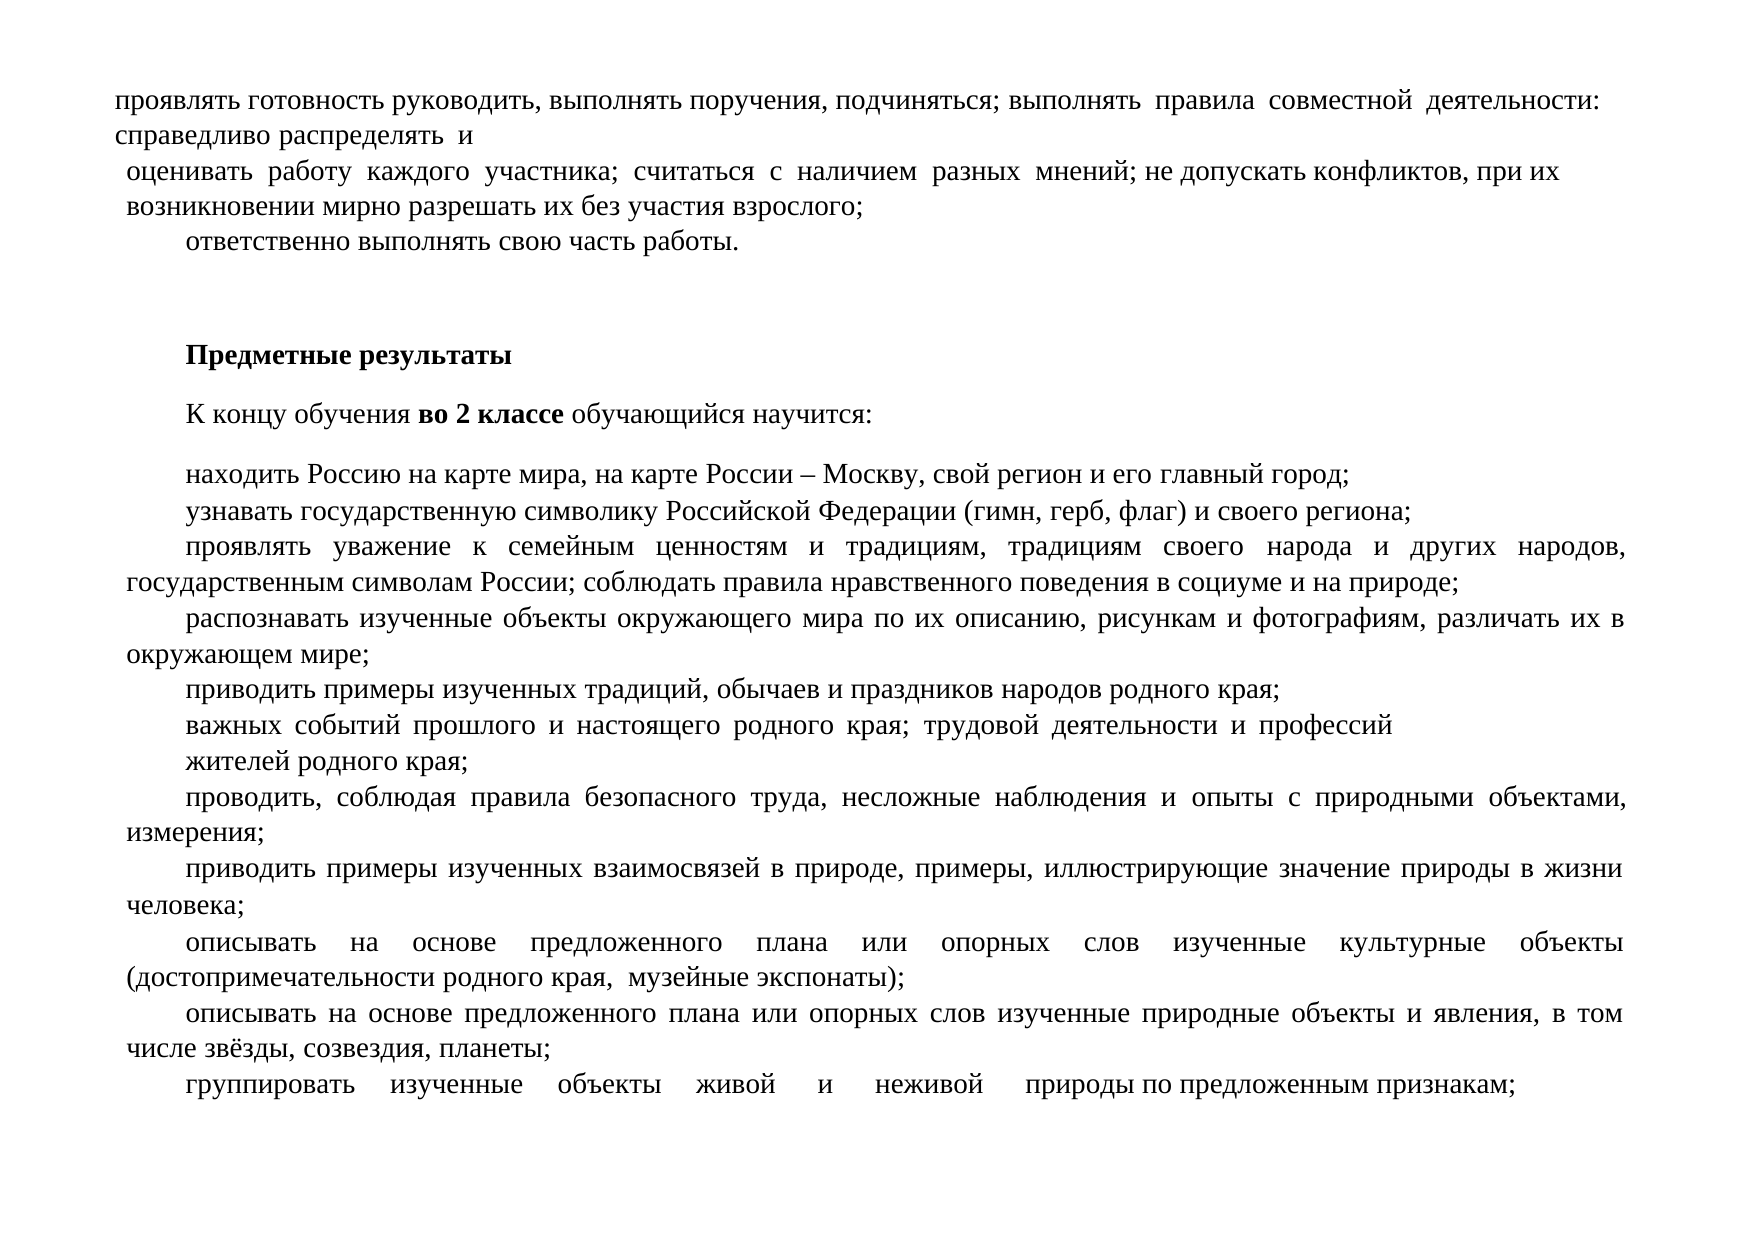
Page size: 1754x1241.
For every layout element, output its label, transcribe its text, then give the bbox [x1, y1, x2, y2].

text распознавать изученные объекты окружающего мира по их описанию, рисункам и фотографиям, различать их в окружающем мире; [126, 601, 1624, 670]
text приводить примеры изученных взаимосвязей в природе, примеры, иллюстрирующие значение природы в жизни человека; [126, 850, 1623, 921]
text ответственно выполнять свою часть работы. [185, 223, 1637, 257]
text Предметные результаты [185, 337, 1637, 371]
text проявлять уважение к семейным ценностям и традициям, традициям своего народа и других народов, государственным символам России; соблюдать правила нравственного поведения в социуме и на природе; [126, 528, 1626, 598]
text группировать изученные объекты живой и неживой природы по предложенным признакам; [126, 1066, 1624, 1100]
text проявлять готовность руководить, выполнять поручения, подчиняться; выполнять правила совместной деятельности: справедливо распределять и [114, 82, 1626, 151]
text находить Россию на карте мира, на карте России – Москву, свой регион и его главный город; [126, 456, 1626, 489]
text важных событий прошлого и настоящего родного края; трудовой деятельности и профессий жителей родного края; [185, 707, 1393, 776]
text приводить примеры изученных традиций, обычаев и праздников народов родного края; [126, 672, 1624, 705]
text проводить, соблюдая правила безопасного труда, несложные наблюдения и опыты с природными объектами, измерения; [126, 779, 1627, 848]
text описывать на основе предложенного плана или опорных слов изученные природные объекты и явления, в том числе звёзды, созвездия, планеты; [126, 995, 1624, 1064]
text К концу обучения во 2 классе обучающийся научится: [185, 397, 1637, 430]
text узнавать государственную символику Российской Федерации (гимн, герб, флаг) и своего региона; [126, 493, 1624, 526]
text оценивать работу каждого участника; считаться с наличием разных мнений; не допускать конфликтов, при их возникновении мирно разрешать их без участия взрослого; [126, 153, 1625, 221]
text описывать на основе предложенного плана или опорных слов изученные культурные объекты (достопримечательности родного края, музейные экспонаты); [126, 924, 1624, 993]
